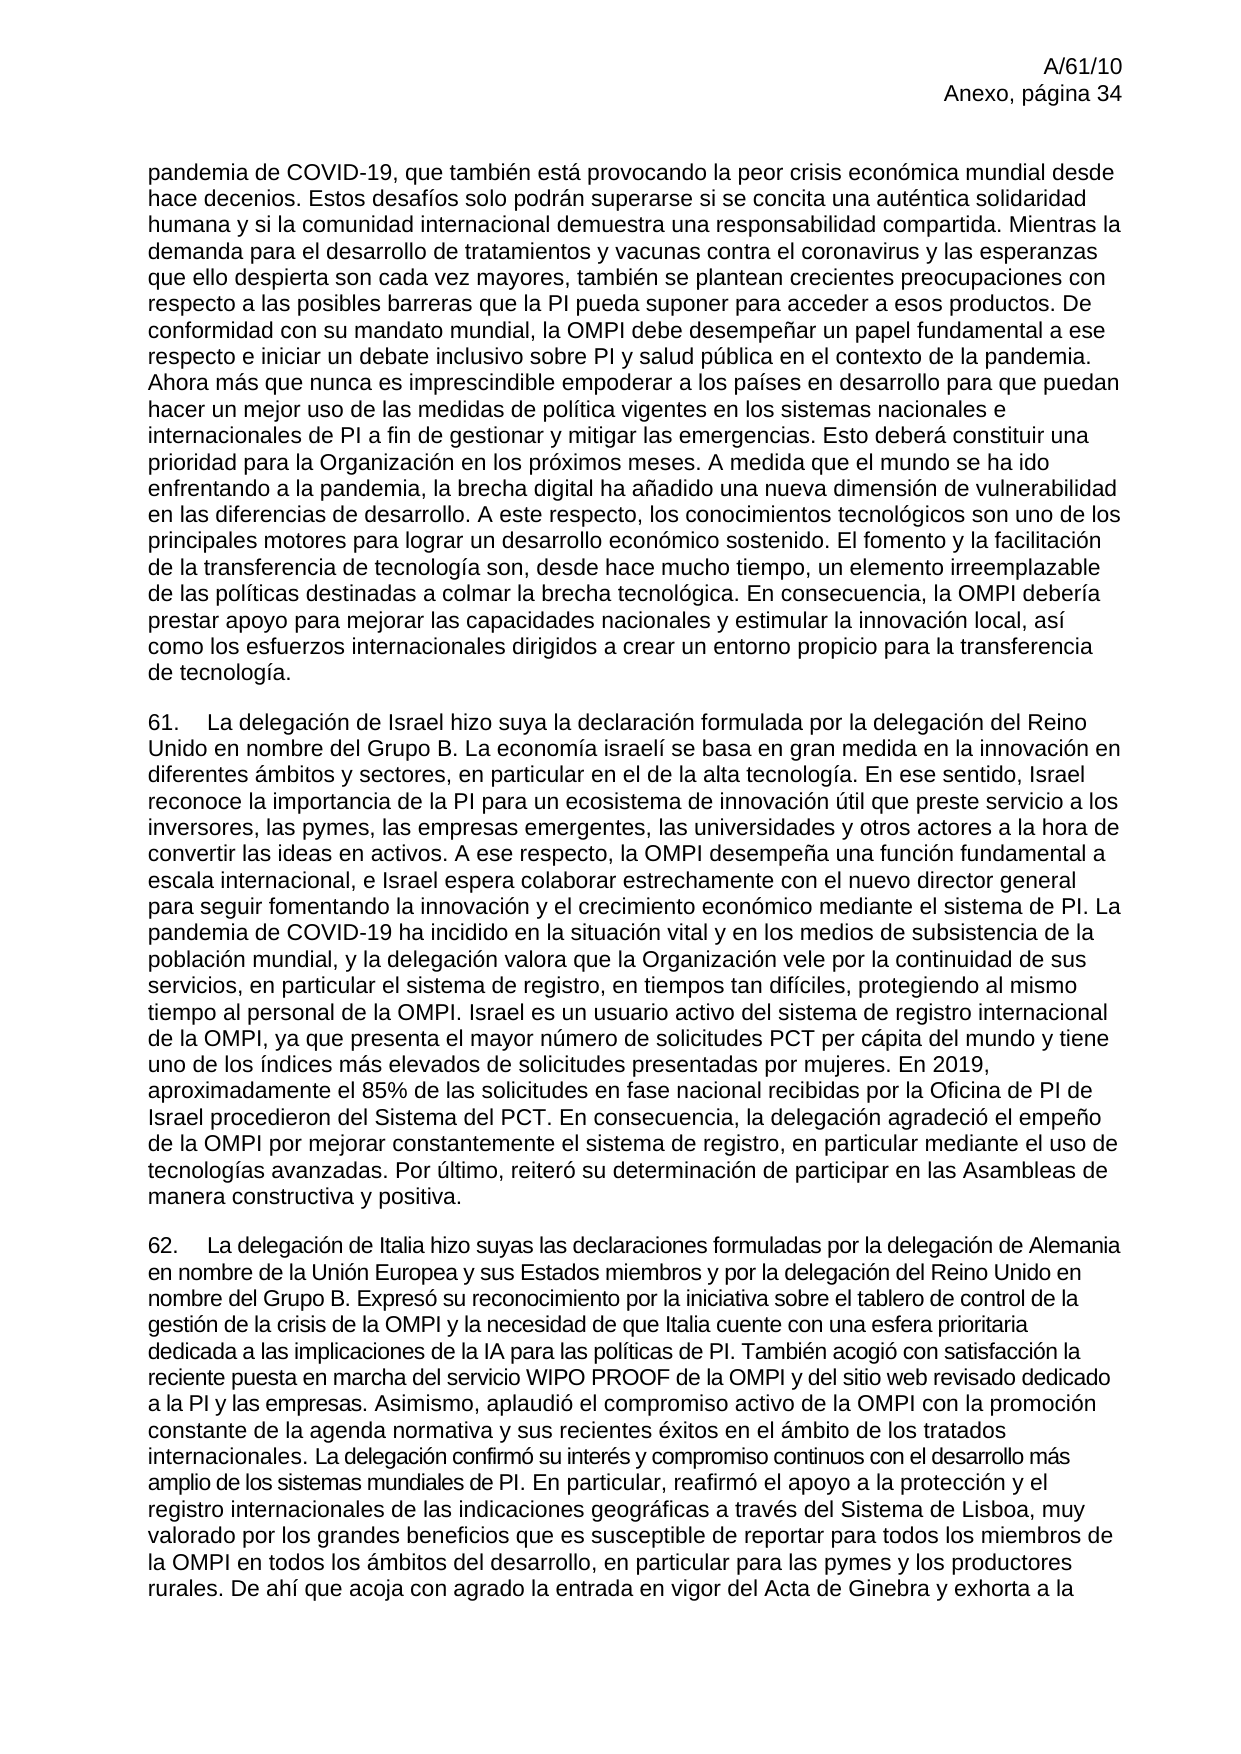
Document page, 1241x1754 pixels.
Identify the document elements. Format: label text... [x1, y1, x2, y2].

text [148, 1232, 1122, 1601]
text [148, 158, 1122, 686]
text La delegación de Israel hizo suya la declaración formulada por la delegación del Reino Unido en nombre del Grupo B. La economía israelí se basa en gran medida en la innovación en diferentes ámbitos y sectores, en particular en el de la alta tecnología. En ese sentido, Israel reconoce la importancia de la PI para un ecosistema de innovación útil que preste servicio a los inversores, las pymes, las empresas emergentes, las universidades y otros actores a la hora de convertir las ideas en activos. A ese respecto, la OMPI desempeña una función fundamental a escala internacional, e Israel espera colaborar estrechamente con el nuevo director general para seguir fomentando la innovación y el crecimiento económico mediante el sistema de PI. La pandemia de COVID-19 ha incidido en la situación vital y en los medios de subsistencia de la población mundial, y la delegación valora que la Organización vele por la continuidad de sus servicios, en particular el sistema de registro, en tiempos tan difíciles, protegiendo al mismo tiempo al personal de la OMPI. Israel es un usuario activo del sistema de registro internacional de la OMPI, ya que presenta el mayor número de solicitudes PCT per cápita del mundo y tiene uno de los índices más elevados de solicitudes presentadas por mujeres. En 2019, aproximadamente el 85% de las solicitudes en fase nacional recibidas por la Oficina de PI de Israel procedieron del Sistema del PCT. En consecuencia, la delegación agradeció el empeño de la OMPI por mejorar constantemente el sistema de registro, en particular mediante el uso de tecnologías avanzadas. Por último, reiteró su determinación de participar en las Asambleas de manera constructiva y positiva. [148, 708, 1122, 1209]
